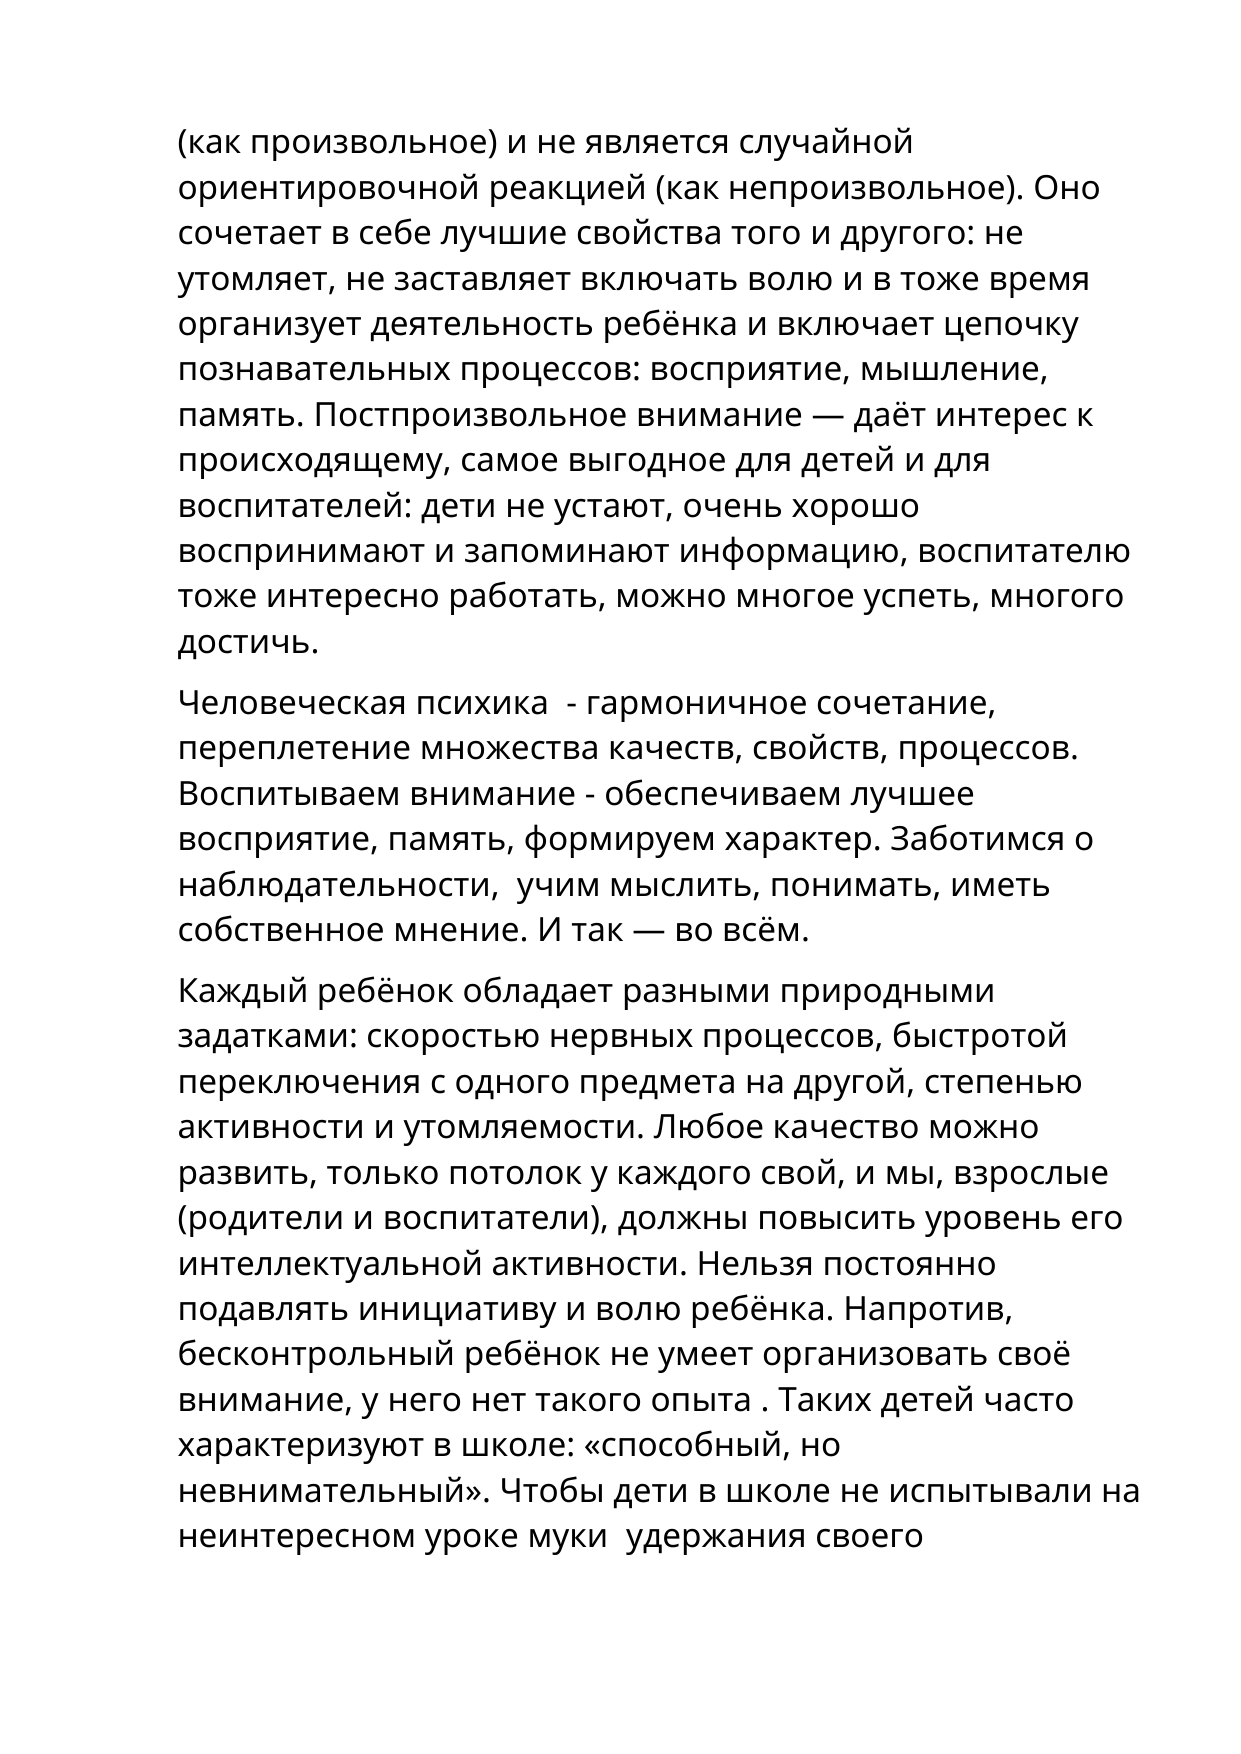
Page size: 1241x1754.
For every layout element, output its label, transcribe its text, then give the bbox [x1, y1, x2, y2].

text Человеческая психика - гармоничное сочетание, переплетение множества качеств, свойств, процессов. Воспитываем внимание - обеспечиваем лучшее восприятие, память, формируем характер. Заботимся о наблюдательности, учим мыслить, понимать, иметь собственное мнение. И так — во всём. [177, 679, 1152, 951]
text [177, 967, 1152, 1557]
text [177, 118, 1152, 663]
